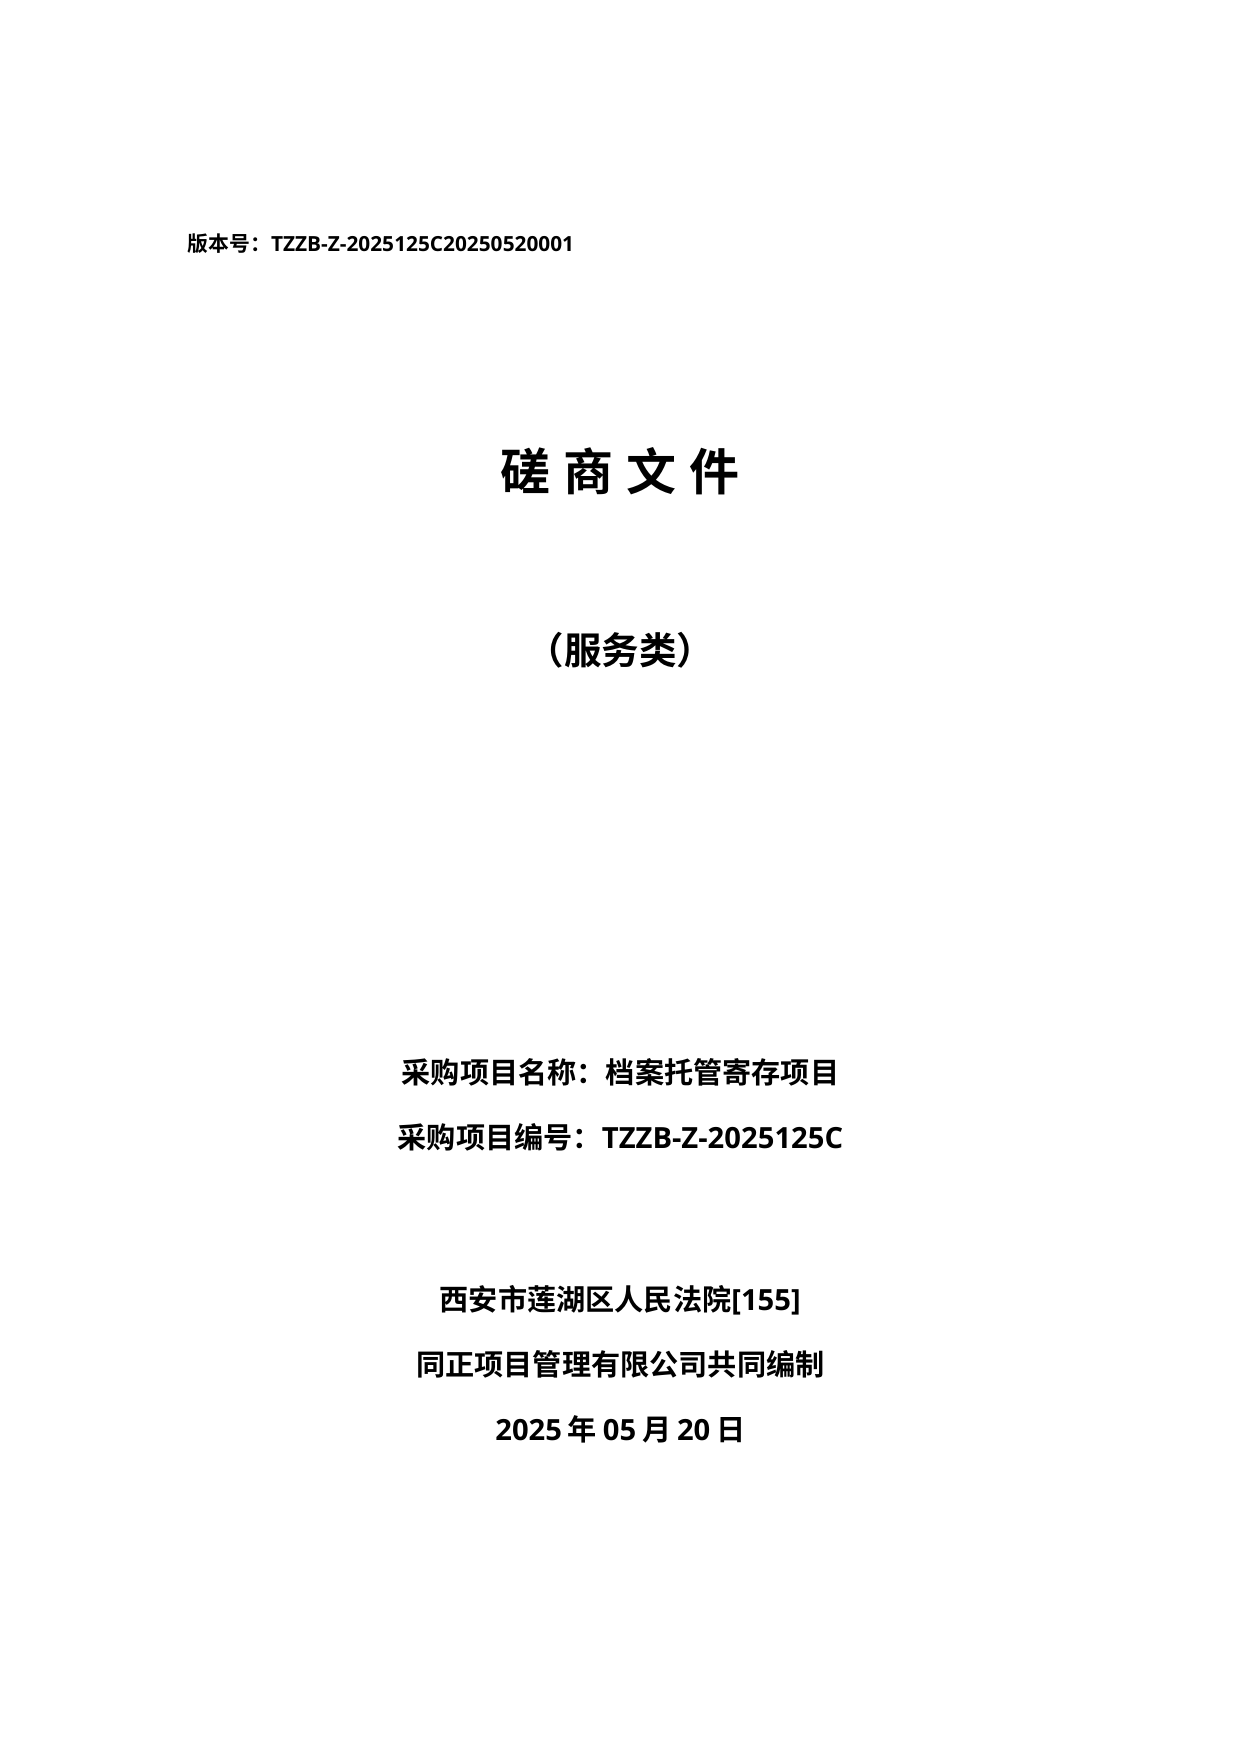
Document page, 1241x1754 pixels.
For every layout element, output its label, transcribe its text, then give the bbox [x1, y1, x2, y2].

text （服务类） [187, 617, 1053, 1039]
text 磋 商 文 件 [187, 422, 1053, 617]
text 西安市莲湖区人民法院[155] [187, 1267, 1053, 1332]
text 版本号：TZZB-Z-2025125C20250520001 [187, 227, 1053, 422]
text 采购项目名称：档案托管寄存项目 [187, 1039, 1053, 1104]
text 2025年05月20日 [187, 1397, 1053, 1462]
text 同正项目管理有限公司共同编制 [187, 1332, 1053, 1397]
text 采购项目编号：TZZB-Z-2025125C [187, 1104, 1053, 1267]
